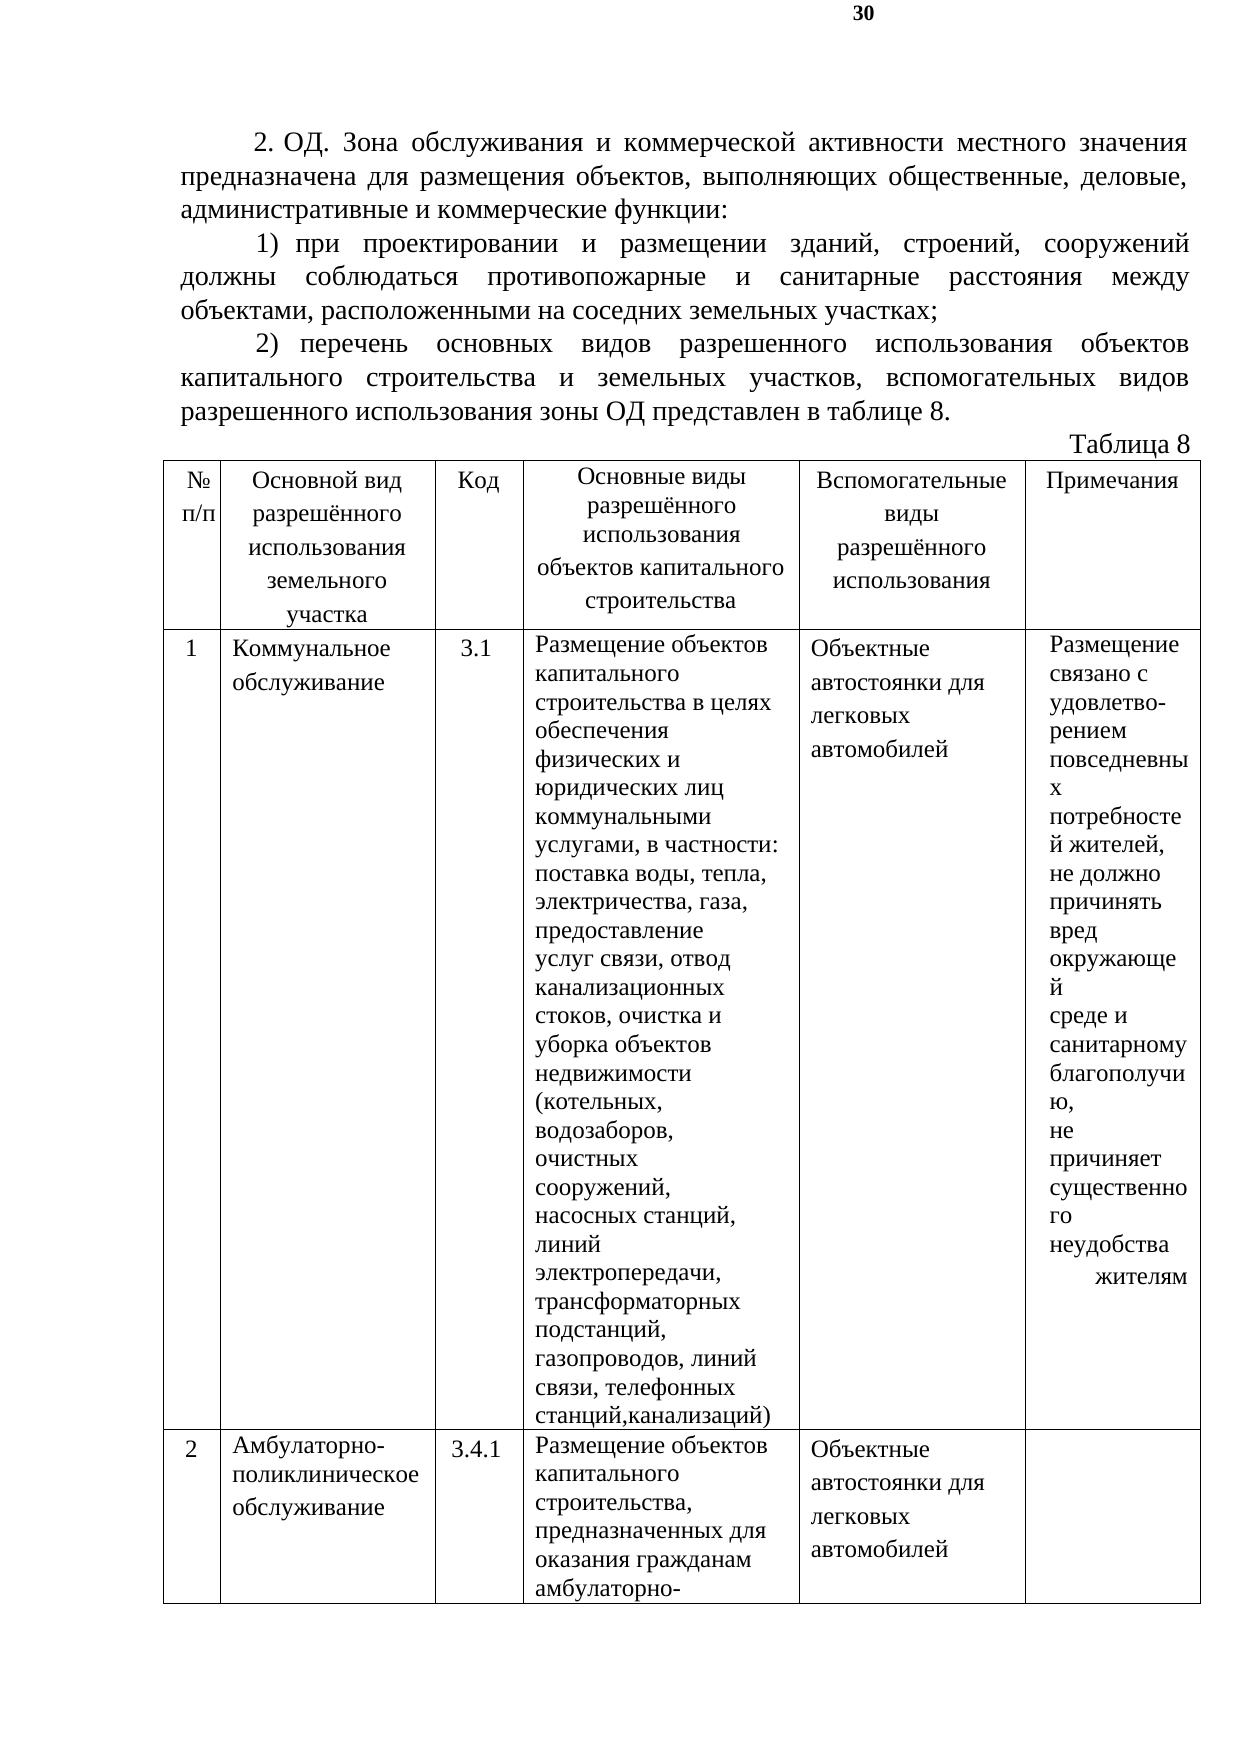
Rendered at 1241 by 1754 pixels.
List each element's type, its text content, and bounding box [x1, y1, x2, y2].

text Таблица 8 [255, 427, 1191, 460]
table_header Примечания [1026, 461, 1200, 629]
list перечень основных видов разрешенного использования объектов капитального строительства и земельных участков, вспомогательных видов разрешенного использования зоны ОД представлен в таблице 8. [180, 326, 1191, 427]
table_header Код [436, 461, 523, 629]
table_header Основные виды разрешённого использования объектов капитального строительства [524, 461, 799, 629]
table_cell 2 [164, 1430, 220, 1603]
table_cell 3.4.1 [436, 1430, 523, 1603]
table_cell Размещение объектов капитального строительства в целях обеспечения физических и юридических лиц коммунальными услугами, в частности: поставка воды, тепла, электричества, газа, предоставление услуг связи, отвод канализационных стоков, очистка и уборка объектов недвижимости (котельных, водозаборов, очистных сооружений, насосных станций, линий электропередачи, трансформаторных подстанций, газопроводов, линий связи, телефонных станций,канализаций) [524, 630, 799, 1429]
table_cell Амбулаторно- поликлиническое обслуживание [221, 1430, 435, 1603]
table_cell Коммунальное обслуживание [221, 630, 435, 1429]
table_header Вспомогательные виды разрешённого использования [800, 461, 1025, 629]
table_cell 3.1 [436, 630, 523, 1429]
list при проектировании и размещении зданий, строений, сооружений должны соблюдаться противопожарные и санитарные расстояния между объектами, расположенными на соседних земельных участках; [180, 225, 1191, 326]
table_cell [1026, 1430, 1200, 1603]
table_cell 1 [164, 630, 220, 1429]
list ОД. Зона обслуживания и коммерческой активности местного значения предназначена для размещения объектов, выполняющих общественные, деловые, административные и коммерческие функции: [180, 125, 1189, 225]
table_header Основной вид разрешённого использования земельного участка [221, 461, 435, 629]
table_header № п/п [164, 461, 220, 629]
table_cell Размещение связано с удовлетворением повседневных потребностей жителей, не должно причинять вред окружающей среде и санитарному благополучию, не причиняет существенного неудобства жителям [1026, 630, 1200, 1429]
table_cell Объектные автостоянки для легковых автомобилей [800, 1430, 1025, 1603]
table_cell Объектные автостоянки для легковых автомобилей [800, 630, 1025, 1429]
